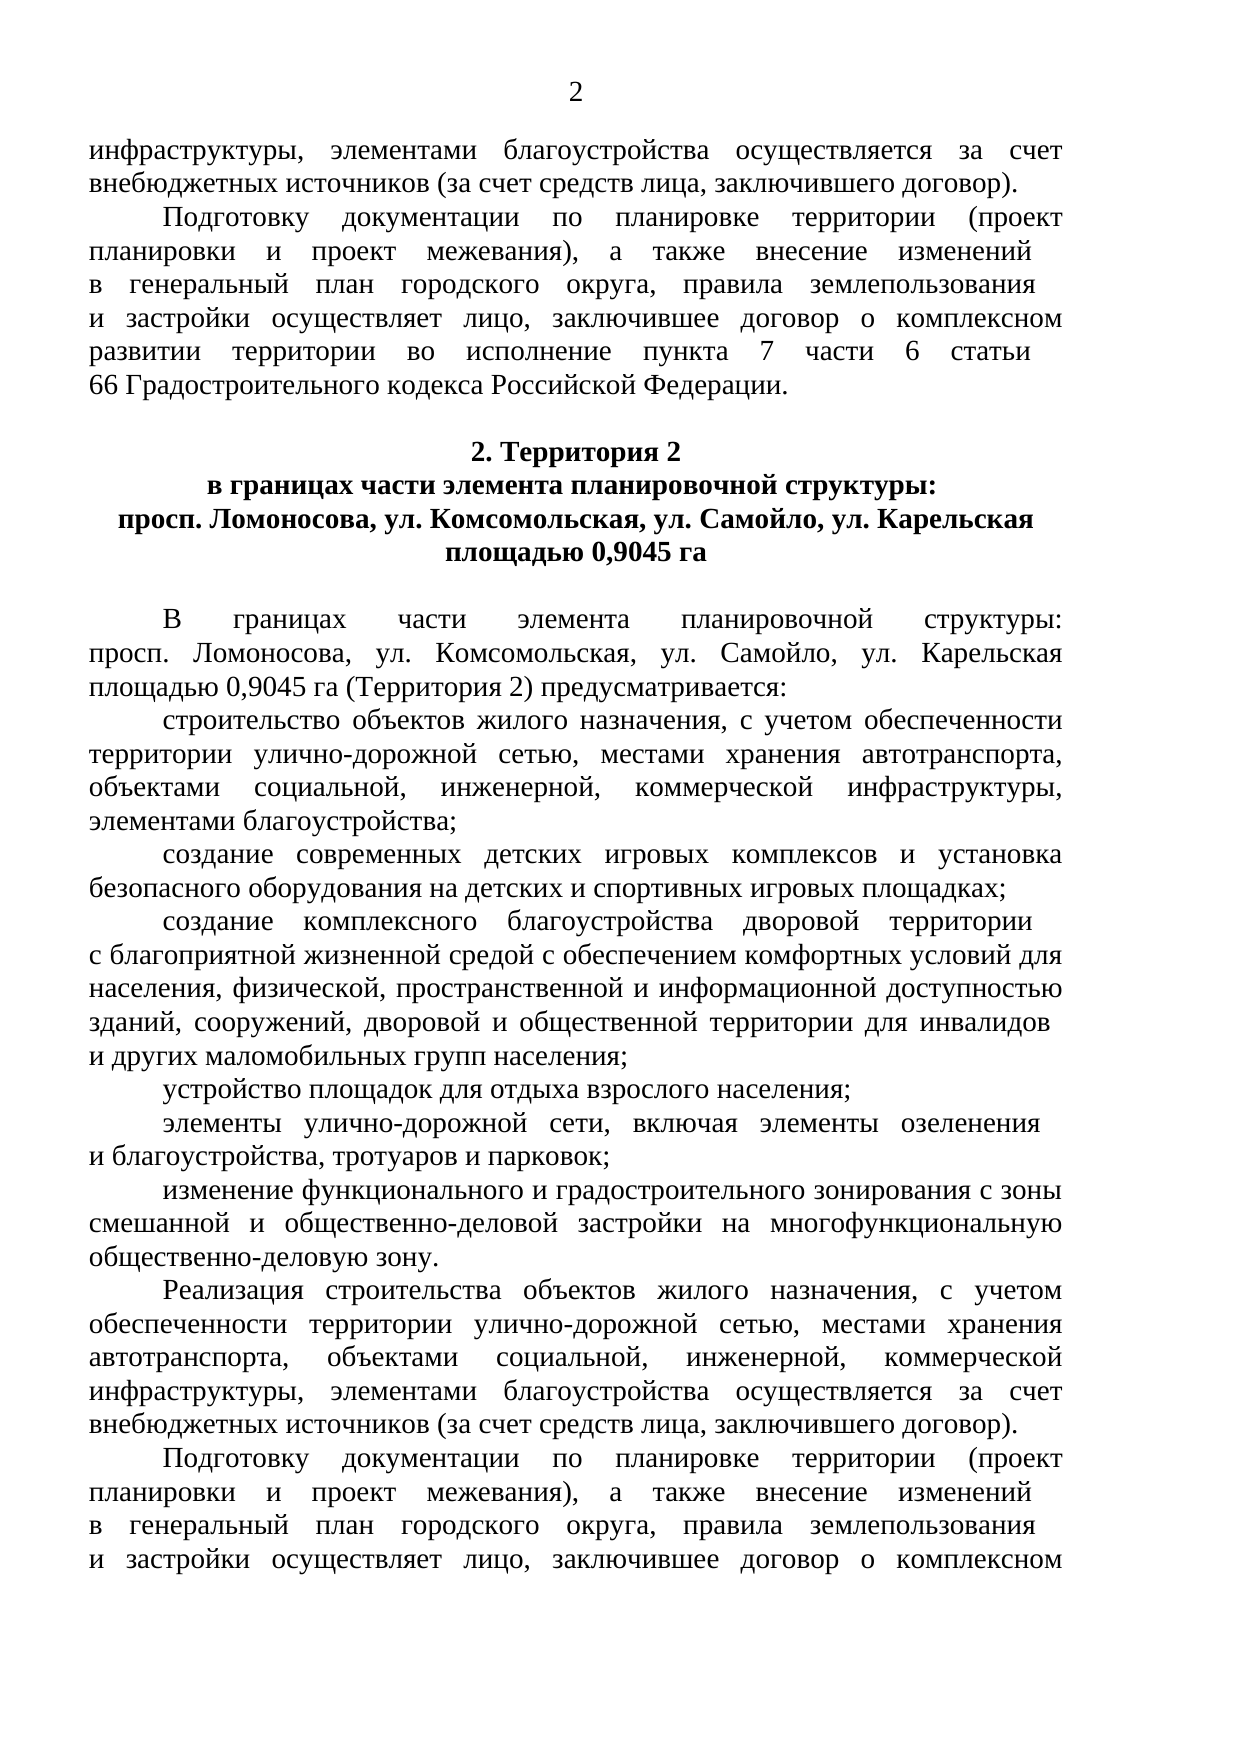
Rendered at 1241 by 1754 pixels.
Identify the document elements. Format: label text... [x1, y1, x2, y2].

text устройство площадок для отдыха взрослого населения; [89, 1071, 1063, 1105]
text строительство объектов жилого назначения, с учетом обеспеченности территории улично-дорожной сетью, местами хранения автотранспорта, объектами социальной, инженерной, коммерческой инфраструктуры, элементами благоустройства; [89, 702, 1063, 836]
text изменение функционального и градостроительного зонирования с зоны смешанной и общественно-деловой застройки на многофункциональную общественно-деловую зону. [89, 1172, 1063, 1272]
text В границах части элемента планировочной структуры: просп. Ломоносова, ул. Комсомольская, ул. Самойло, ул. Карельская площадью 0,9045 га (Территория 2) предусматривается: [89, 602, 1063, 702]
text элементы улично-дорожной сети, включая элементы озеленения и благоустройства, тротуаров и парковок; [89, 1105, 1063, 1172]
text 2. Территория 2 [89, 434, 1063, 467]
text в границах части элемента планировочной структуры: просп. Ломоносова, ул. Комсомольская, ул. Самойло, ул. Карельская площадью 0,9045 га [89, 467, 1063, 568]
text создание современных детских игровых комплексов и установка безопасного оборудования на детских и спортивных игровых площадках; [89, 836, 1063, 903]
text создание комплексного благоустройства дворовой территории с благоприятной жизненной средой с обеспечением комфортных условий для населения, физической, пространственной и информационной доступностью зданий, сооружений, дворовой и общественной территории для инвалидов и других маломобильных групп населения; [89, 903, 1063, 1071]
